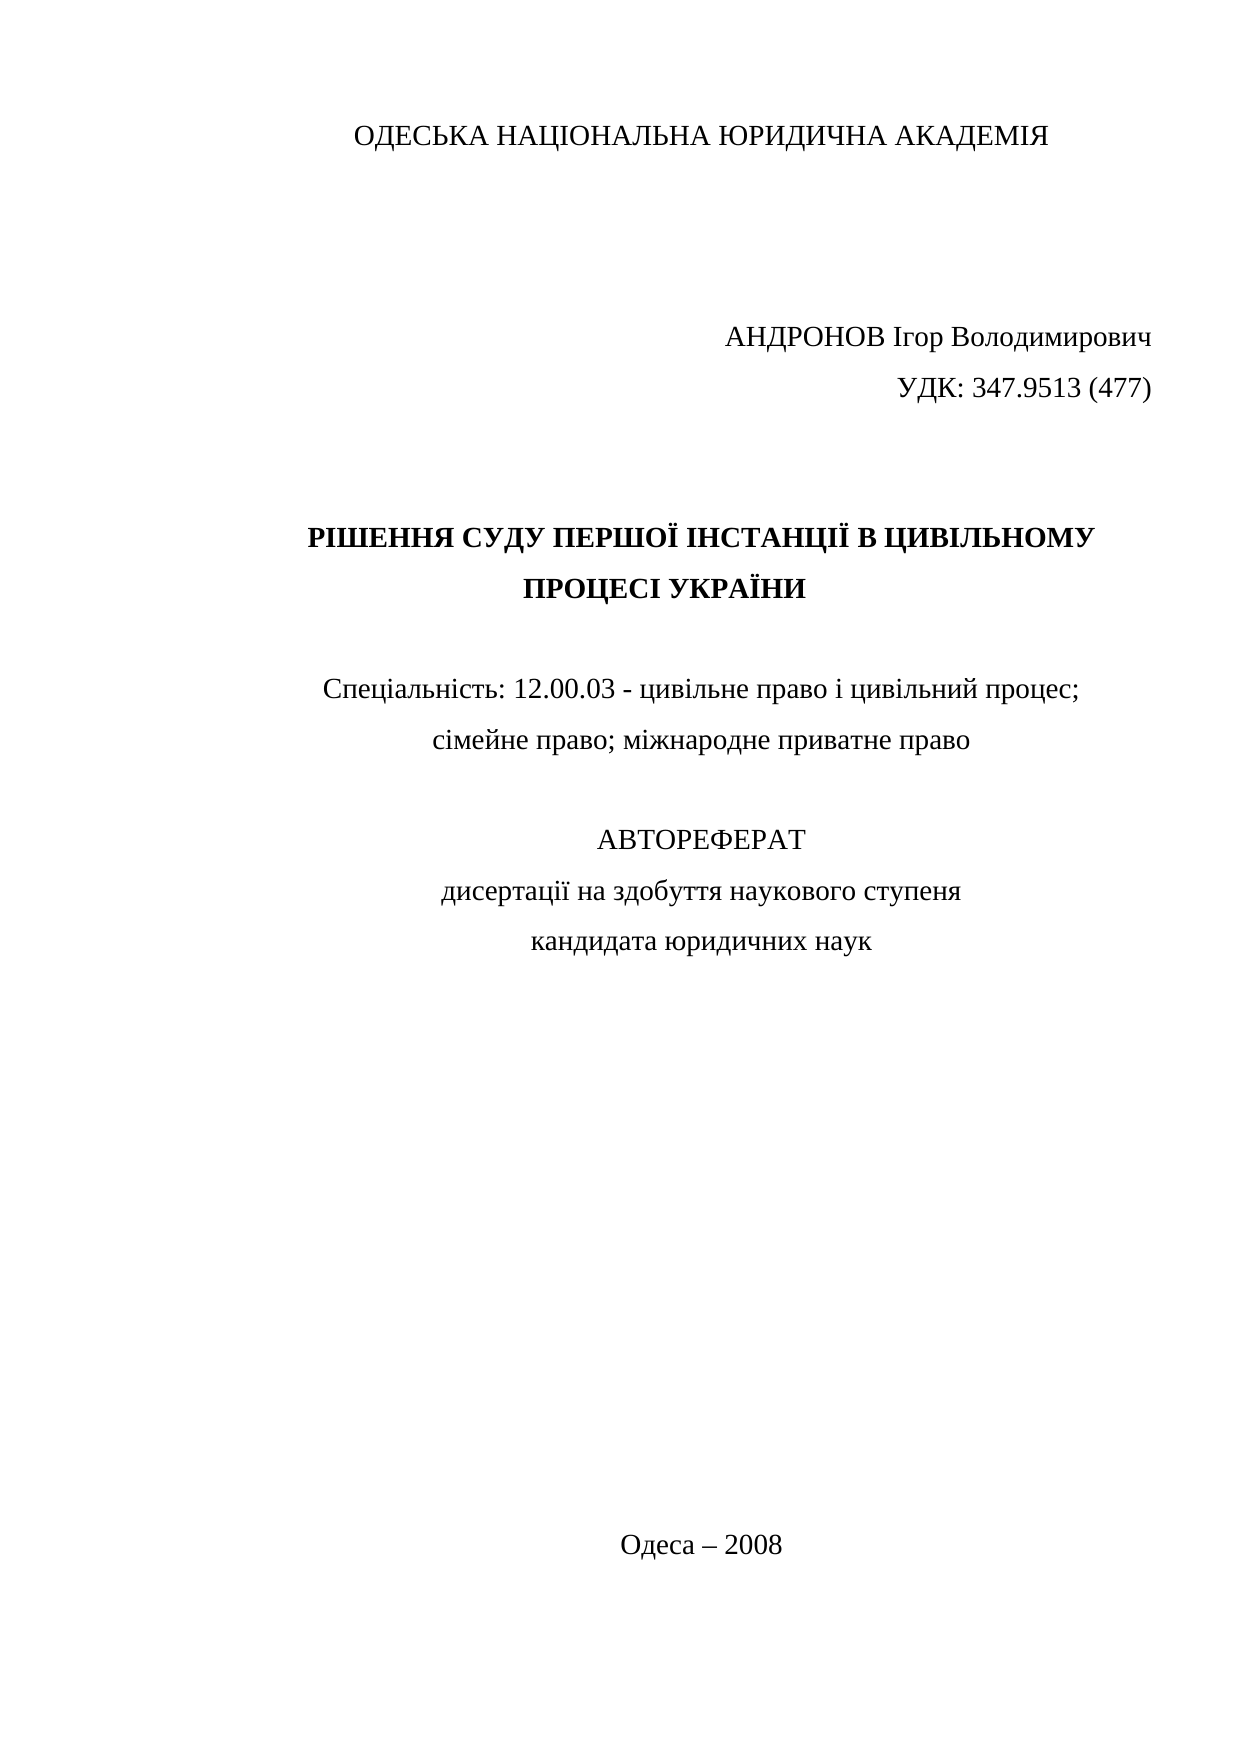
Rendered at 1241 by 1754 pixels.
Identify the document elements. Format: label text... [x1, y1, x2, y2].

text дисертації на здобуття наукового ступеня [177, 873, 1152, 906]
text УДК: 347.9513 (477) [177, 370, 1152, 403]
text сімейне право; міжнародне приватне право [177, 722, 1152, 755]
text АНДРОНОВ Ігор Володимирович [177, 319, 1152, 353]
text Спеціальність: 12.00.03 - цивільне право і цивільний процес; [177, 672, 1152, 705]
text Одеса – 2008 [177, 1527, 1152, 1560]
text АВТОРЕФЕРАТ [177, 822, 1152, 856]
text РІШЕННЯ СУДУ ПЕРШОЇ ІНСТАНЦІЇ В ЦИВІЛЬНОМУ ПРОЦЕСІ УКРАЇНИ [177, 521, 1152, 604]
text ОДЕСЬКА НАЦІОНАЛЬНА ЮРИДИЧНА АКАДЕМІЯ [177, 118, 1152, 152]
text кандидата юридичних наук [177, 923, 1152, 957]
